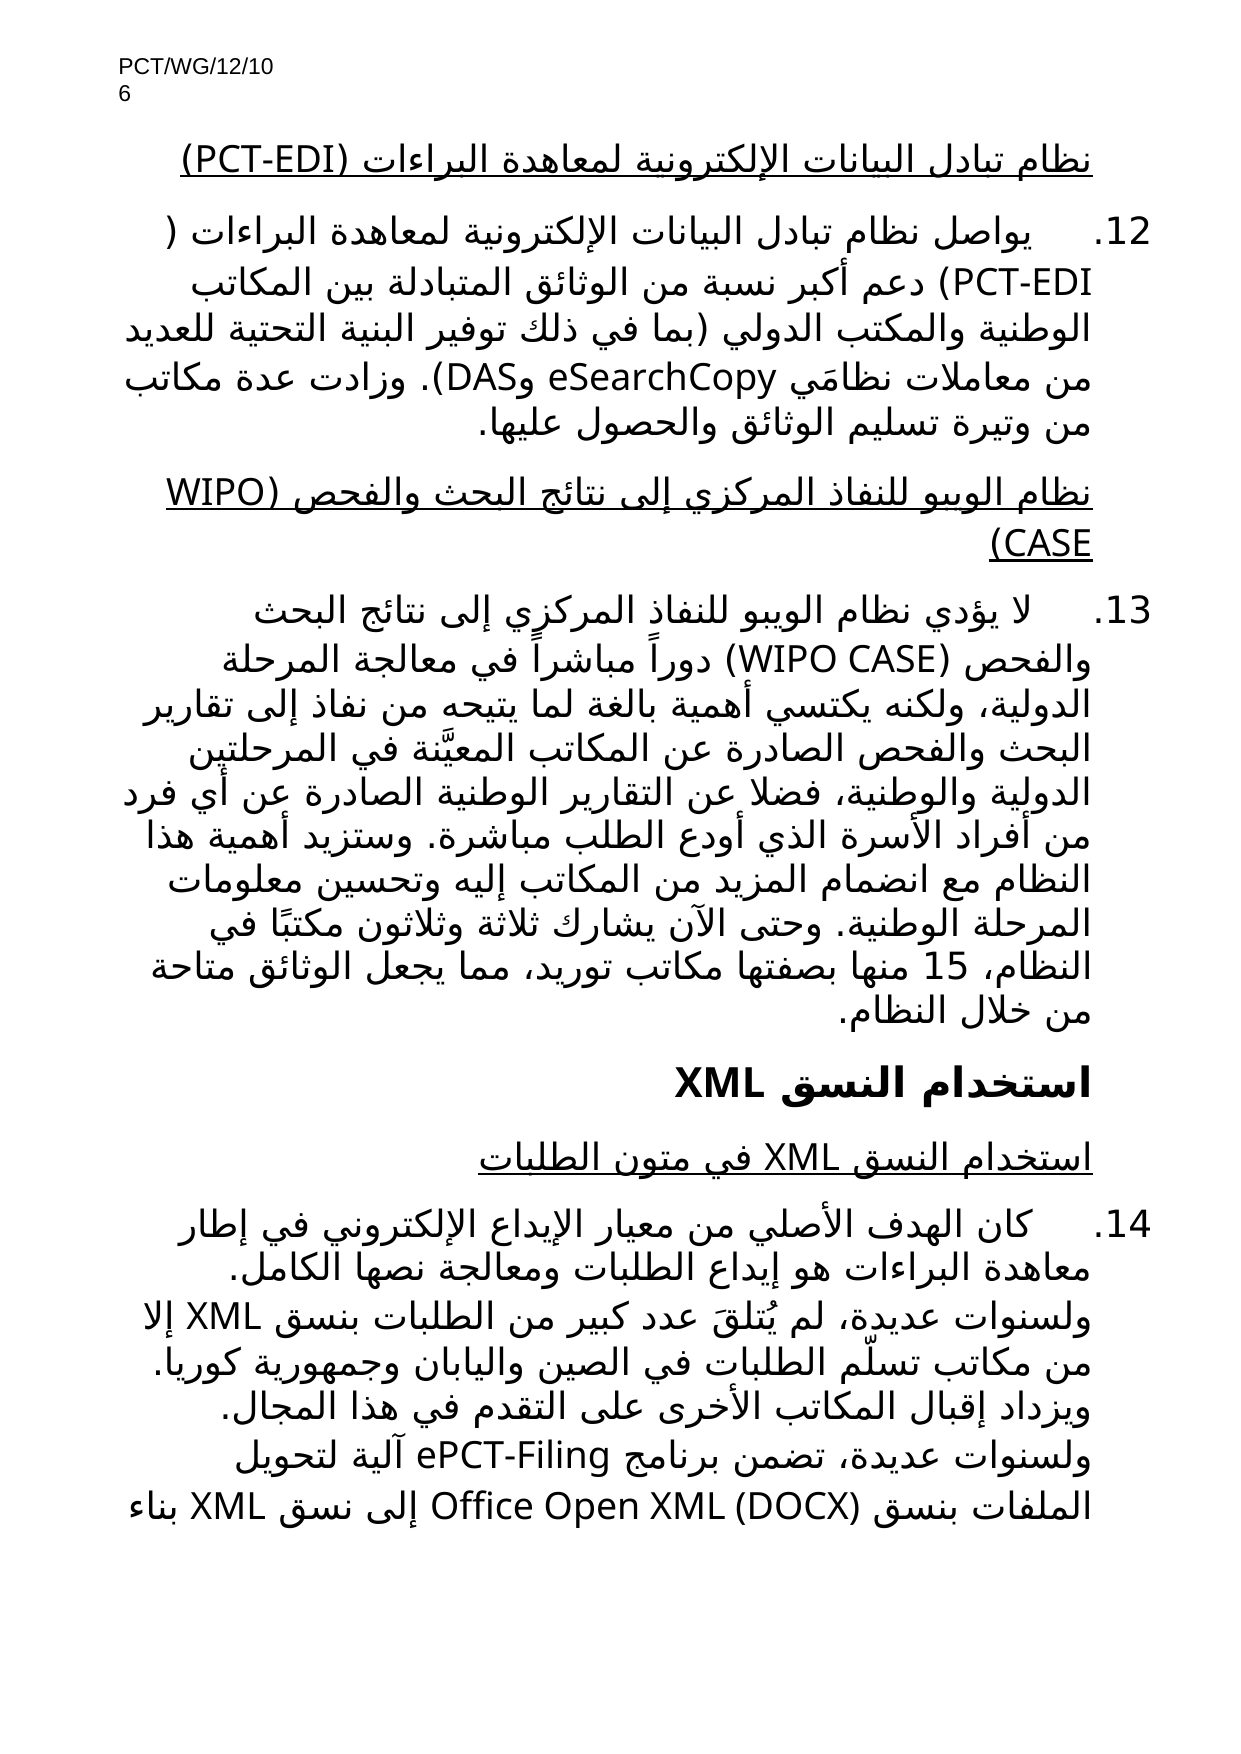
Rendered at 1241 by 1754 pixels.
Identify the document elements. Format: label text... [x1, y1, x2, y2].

subtitle استخدام النسق XML في متون الطلبات [118, 1131, 1092, 1182]
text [118, 1202, 1092, 1530]
text يواصل نظام تبادل البيانات الإلكترونية لمعاهدة البراءات (PCT-EDI) دعم أكبر نسبة من الوثائق المتبادلة بين المكاتب الوطنية والمكتب الدولي (بما في ذلك توفير البنية التحتية للعديد من معاملات نظامَي eSearchCopy وDAS). وزادت عدة مكاتب من وتيرة تسليم الوثائق والحصول عليها. [118, 204, 1092, 444]
text لا يؤدي نظام الويبو للنفاذ المركزي إلى نتائج البحث والفحص (WIPO CASE) دوراً مباشراً في معالجة المرحلة الدولية، ولكنه يكتسي أهمية بالغة لما يتيحه من نفاذ إلى تقارير البحث والفحص الصادرة عن المكاتب المعيَّنة في المرحلتين الدولية والوطنية، فضلا عن التقارير الوطنية الصادرة عن أي فرد من أفراد الأسرة الذي أودع الطلب مباشرة. وستزيد أهمية هذا النظام مع انضمام المزيد من المكاتب إليه وتحسين معلومات المرحلة الوطنية. وحتى الآن يشارك ثلاثة وثلاثون مكتبًا في النظام، 15 منها بصفتها مكاتب توريد، مما يجعل الوثائق متاحة من خلال النظام. [118, 588, 1092, 1032]
subtitle استخدام النسق XML [118, 1053, 1092, 1110]
subtitle نظام تبادل البيانات الإلكترونية لمعاهدة البراءات (PCT-EDI) [118, 132, 1092, 183]
subtitle نظام الويبو للنفاذ المركزي إلى نتائج البحث والفحص (WIPO CASE) [118, 465, 1092, 567]
